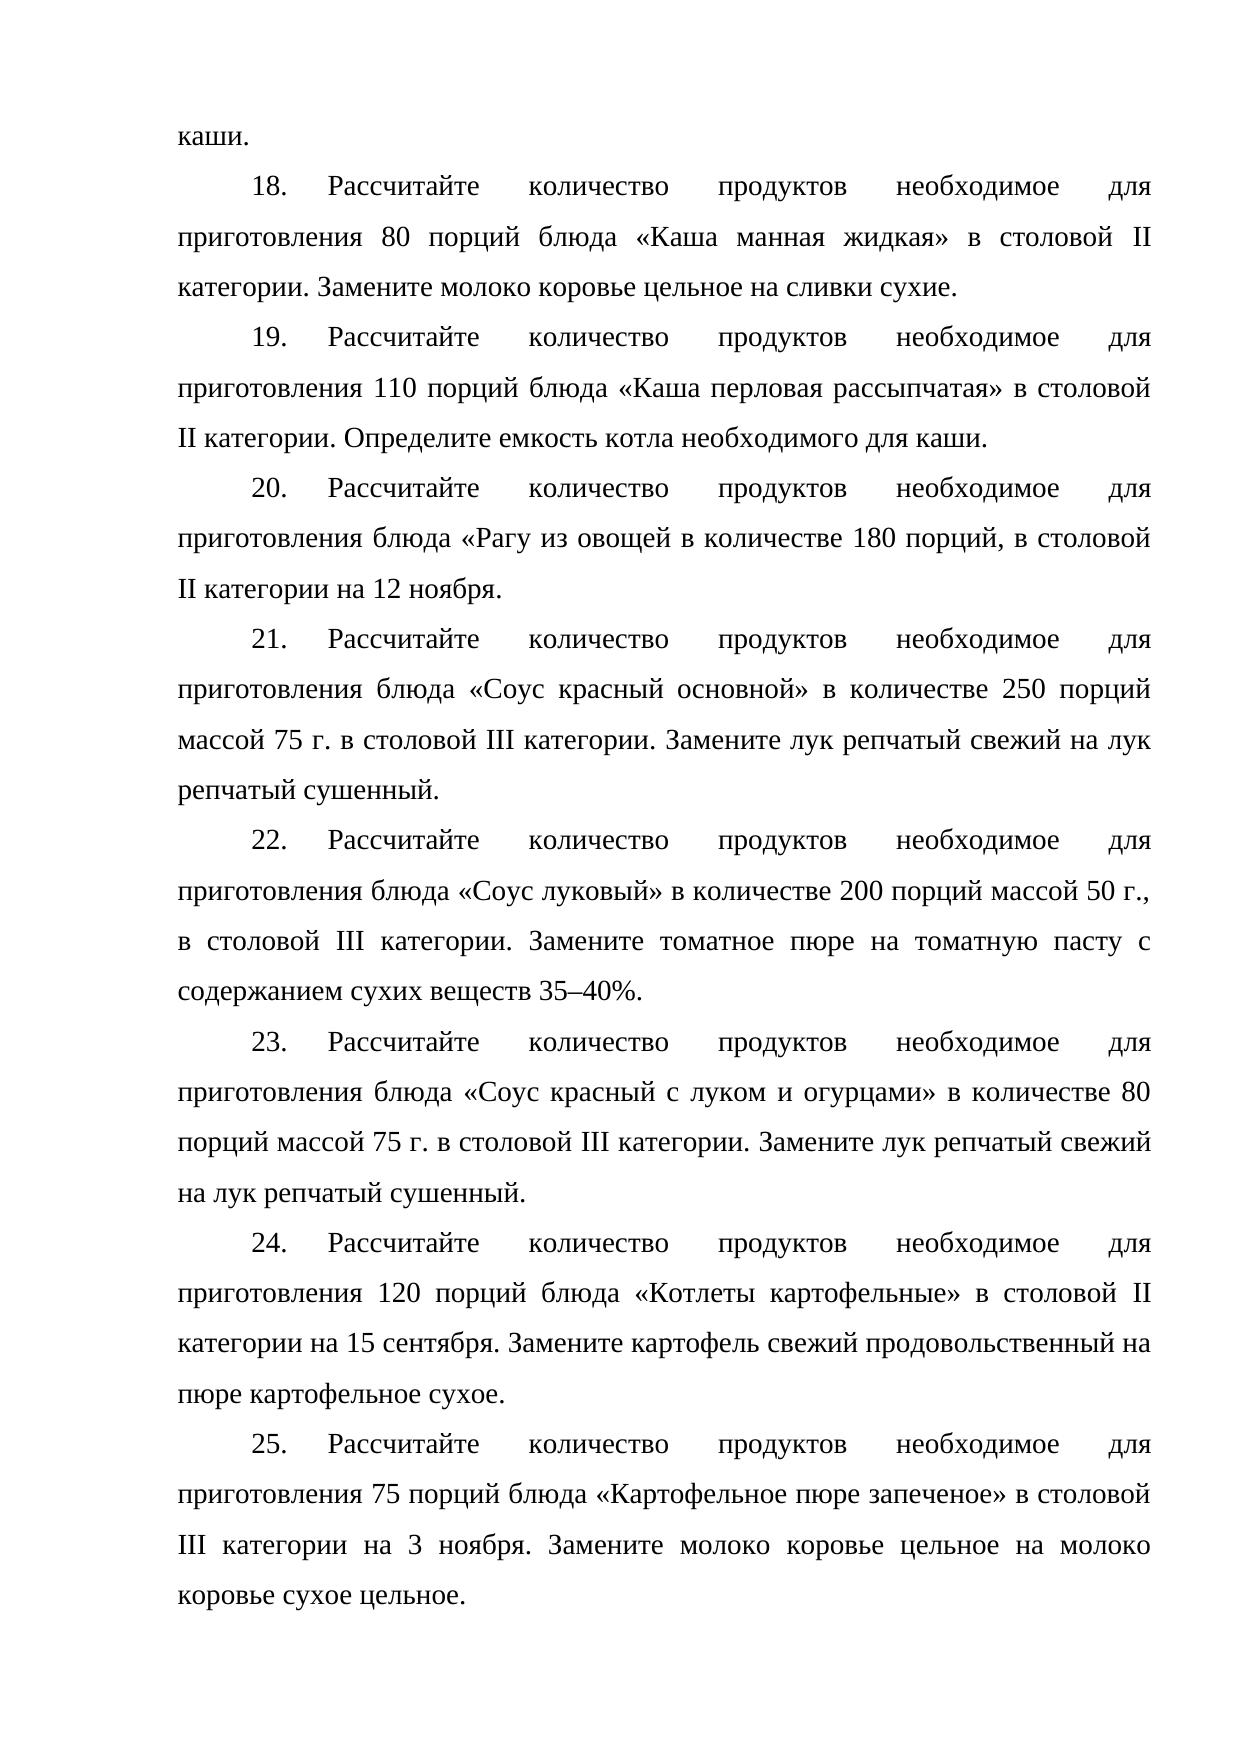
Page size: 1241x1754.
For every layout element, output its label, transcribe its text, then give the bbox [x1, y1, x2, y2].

list Рассчитайте количество продуктов необходимое для приготовления 75 порций блюда «Картофельное пюре запеченое» в столовой III категории на 3 ноября. Замените молоко коровье цельное на молоко коровье сухое цельное. [177, 1426, 1152, 1611]
list Рассчитайте количество продуктов необходимое для приготовления блюда «Рагу из овощей в количестве 180 порций, в столовой II категории на 12 ноября. [177, 470, 1152, 604]
list Рассчитайте количество продуктов необходимое для приготовления 120 порций блюда «Котлеты картофельные» в столовой II категории на 15 сентября. Замените картофель свежий продовольственный на пюре картофельное сухое. [177, 1225, 1152, 1409]
list Рассчитайте количество продуктов необходимое для приготовления блюда «Соус красный основной» в количестве 250 порций массой 75 г. в столовой III категории. Замените лук репчатый свежий на лук репчатый сушенный. [177, 621, 1152, 806]
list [177, 118, 1152, 152]
list Рассчитайте количество продуктов необходимое для приготовления блюда «Соус луковый» в количестве 200 порций массой 50 г., в столовой III категории. Замените томатное пюре на томатную пасту с содержанием сухих веществ 35–40%. [177, 822, 1152, 1007]
list Рассчитайте количество продуктов необходимое для приготовления 80 порций блюда «Каша манная жидкая» в столовой II категории. Замените молоко коровье цельное на сливки сухие. [177, 168, 1152, 303]
list Рассчитайте количество продуктов необходимое для приготовления блюда «Соус красный с луком и огурцами» в количестве 80 порций массой 75 г. в столовой III категории. Замените лук репчатый свежий на лук репчатый сушенный. [177, 1024, 1152, 1208]
list Рассчитайте количество продуктов необходимое для приготовления 110 порций блюда «Каша перловая рассыпчатая» в столовой II категории. Определите емкость котла необходимого для каши. [177, 319, 1152, 453]
